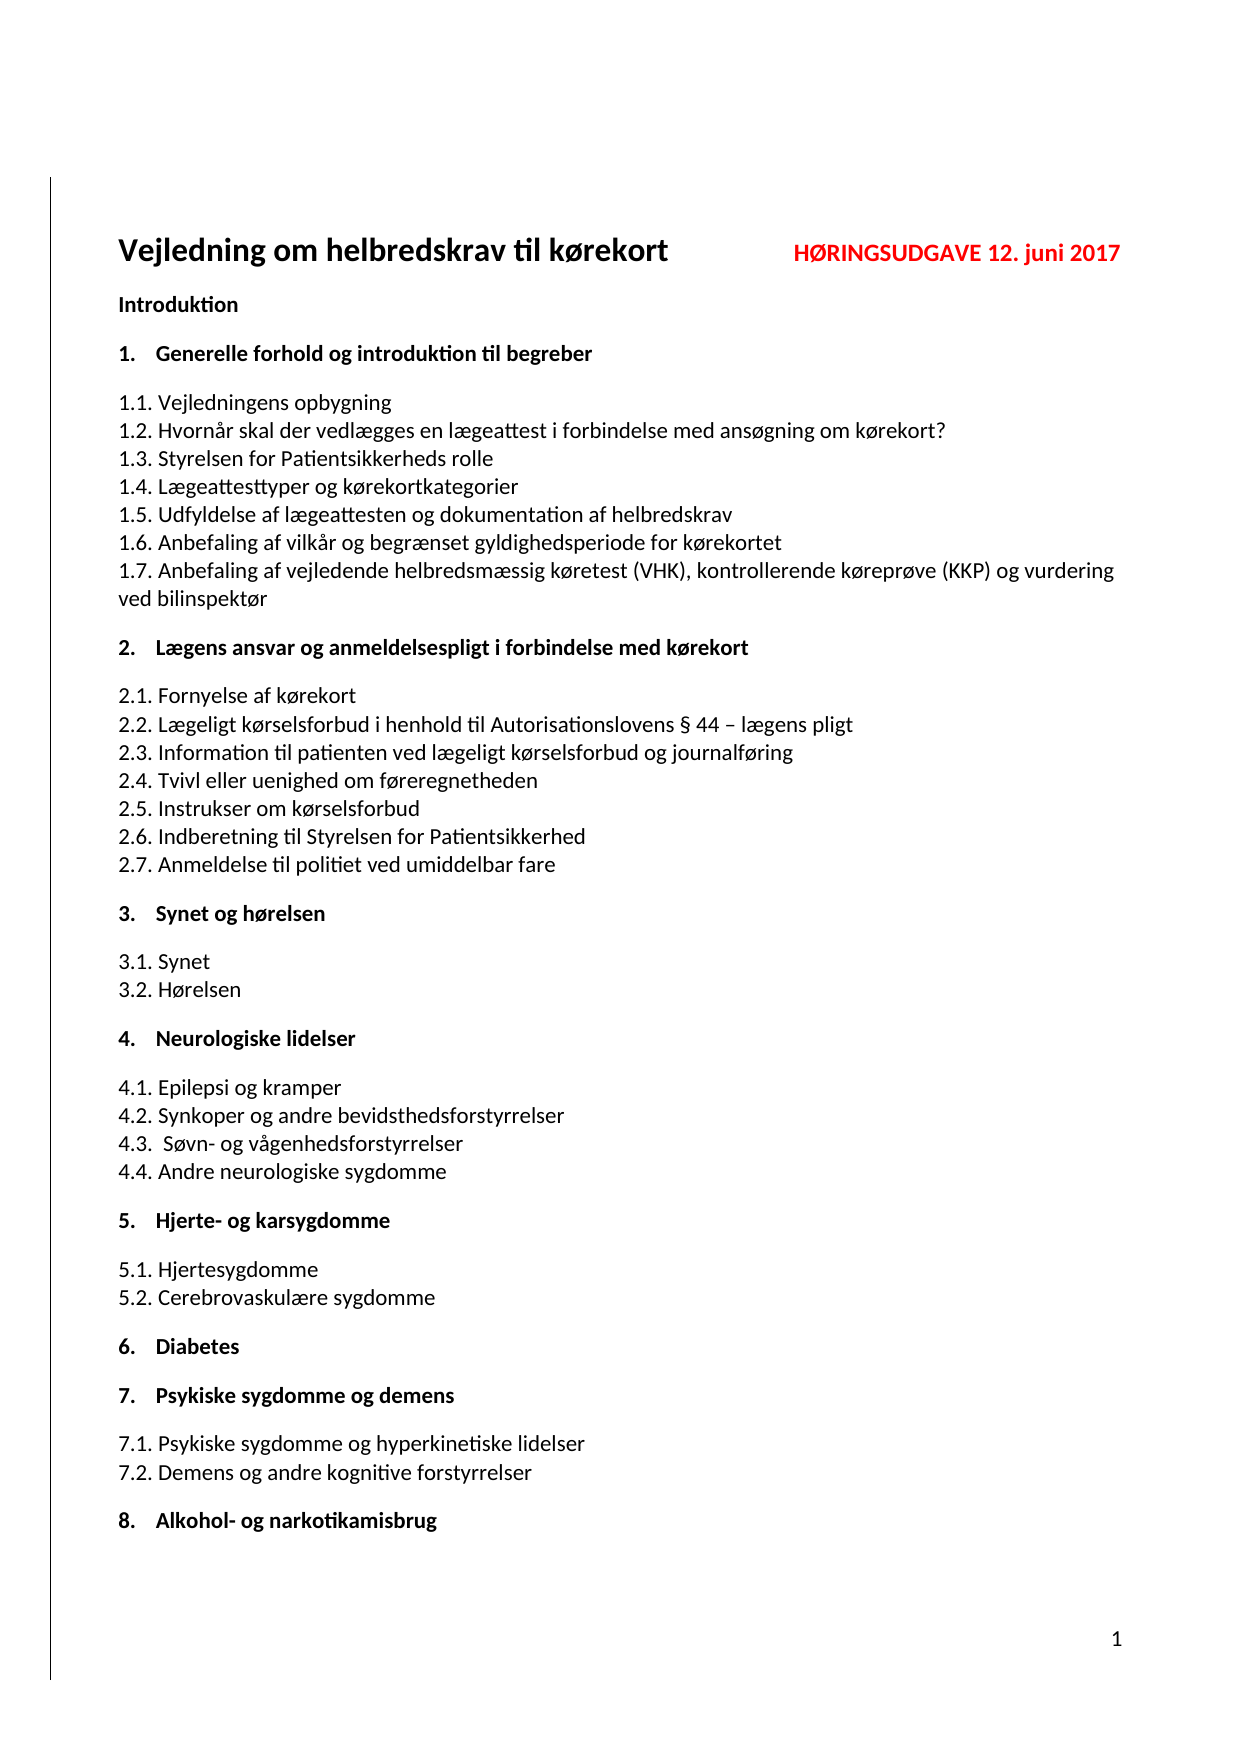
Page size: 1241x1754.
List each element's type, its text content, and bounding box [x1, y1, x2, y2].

text 2.1. Fornyelse af kørekort 2.2. Lægeligt kørselsforbud i henhold til Autorisationslovens § 44 – lægens pligt 2.3. Information til patienten ved lægeligt kørselsforbud og journalføring 2.4. Tvivl eller uenighed om føreregnetheden 2.5. Instrukser om kørselsforbud 2.6. Indberetning til Styrelsen for Patientsikkerhed 2.7. Anmeldelse til politiet ved umiddelbar fare [118, 682, 1122, 878]
list Neurologiske lidelser [118, 1024, 1122, 1052]
list Hjerte- og karsygdomme [118, 1206, 1122, 1234]
text 7.1. Psykiske sygdomme og hyperkinetiske lidelser 7.2. Demens og andre kognitive forstyrrelser [118, 1429, 1122, 1486]
text 5.1. Hjertesygdomme 5.2. Cerebrovaskulære sygdomme [118, 1255, 1122, 1311]
list Generelle forhold og introduktion til begreber [118, 339, 1122, 367]
text 3.1. Synet 3.2. Hørelsen [118, 947, 1122, 1003]
text 1.1. Vejledningens opbygning 1.2. Hvornår skal der vedlægges en lægeattest i forbindelse med ansøgning om kørekort? 1.3. Styrelsen for Patientsikkerheds rolle 1.4. Lægeattesttyper og kørekortkategorier 1.5. Udfyldelse af lægeattesten og dokumentation af helbredskrav 1.6. Anbefaling af vilkår og begrænset gyldighedsperiode for kørekortet 1.7. Anbefaling af vejledende helbredsmæssig køretest (VHK), kontrollerende køreprøve (KKP) og vurdering ved bilinspektør [118, 388, 1122, 612]
text Vejledning om helbredskrav til kørekort HØRINGSUDGAVE 12. juni 2017 [118, 228, 1122, 269]
list Alkohol- og narkotikamisbrug [118, 1506, 1122, 1534]
list Psykiske sygdomme og demens [118, 1381, 1122, 1409]
text Introduktion [118, 290, 1122, 318]
text 4.1. Epilepsi og kramper 4.2. Synkoper og andre bevidsthedsforstyrrelser 4.3. Søvn- og vågenhedsforstyrrelser 4.4. Andre neurologiske sygdomme [118, 1073, 1122, 1185]
list Lægens ansvar og anmeldelsespligt i forbindelse med kørekort [118, 633, 1122, 661]
list Diabetes [118, 1332, 1122, 1360]
list Synet og hørelsen [118, 899, 1122, 927]
